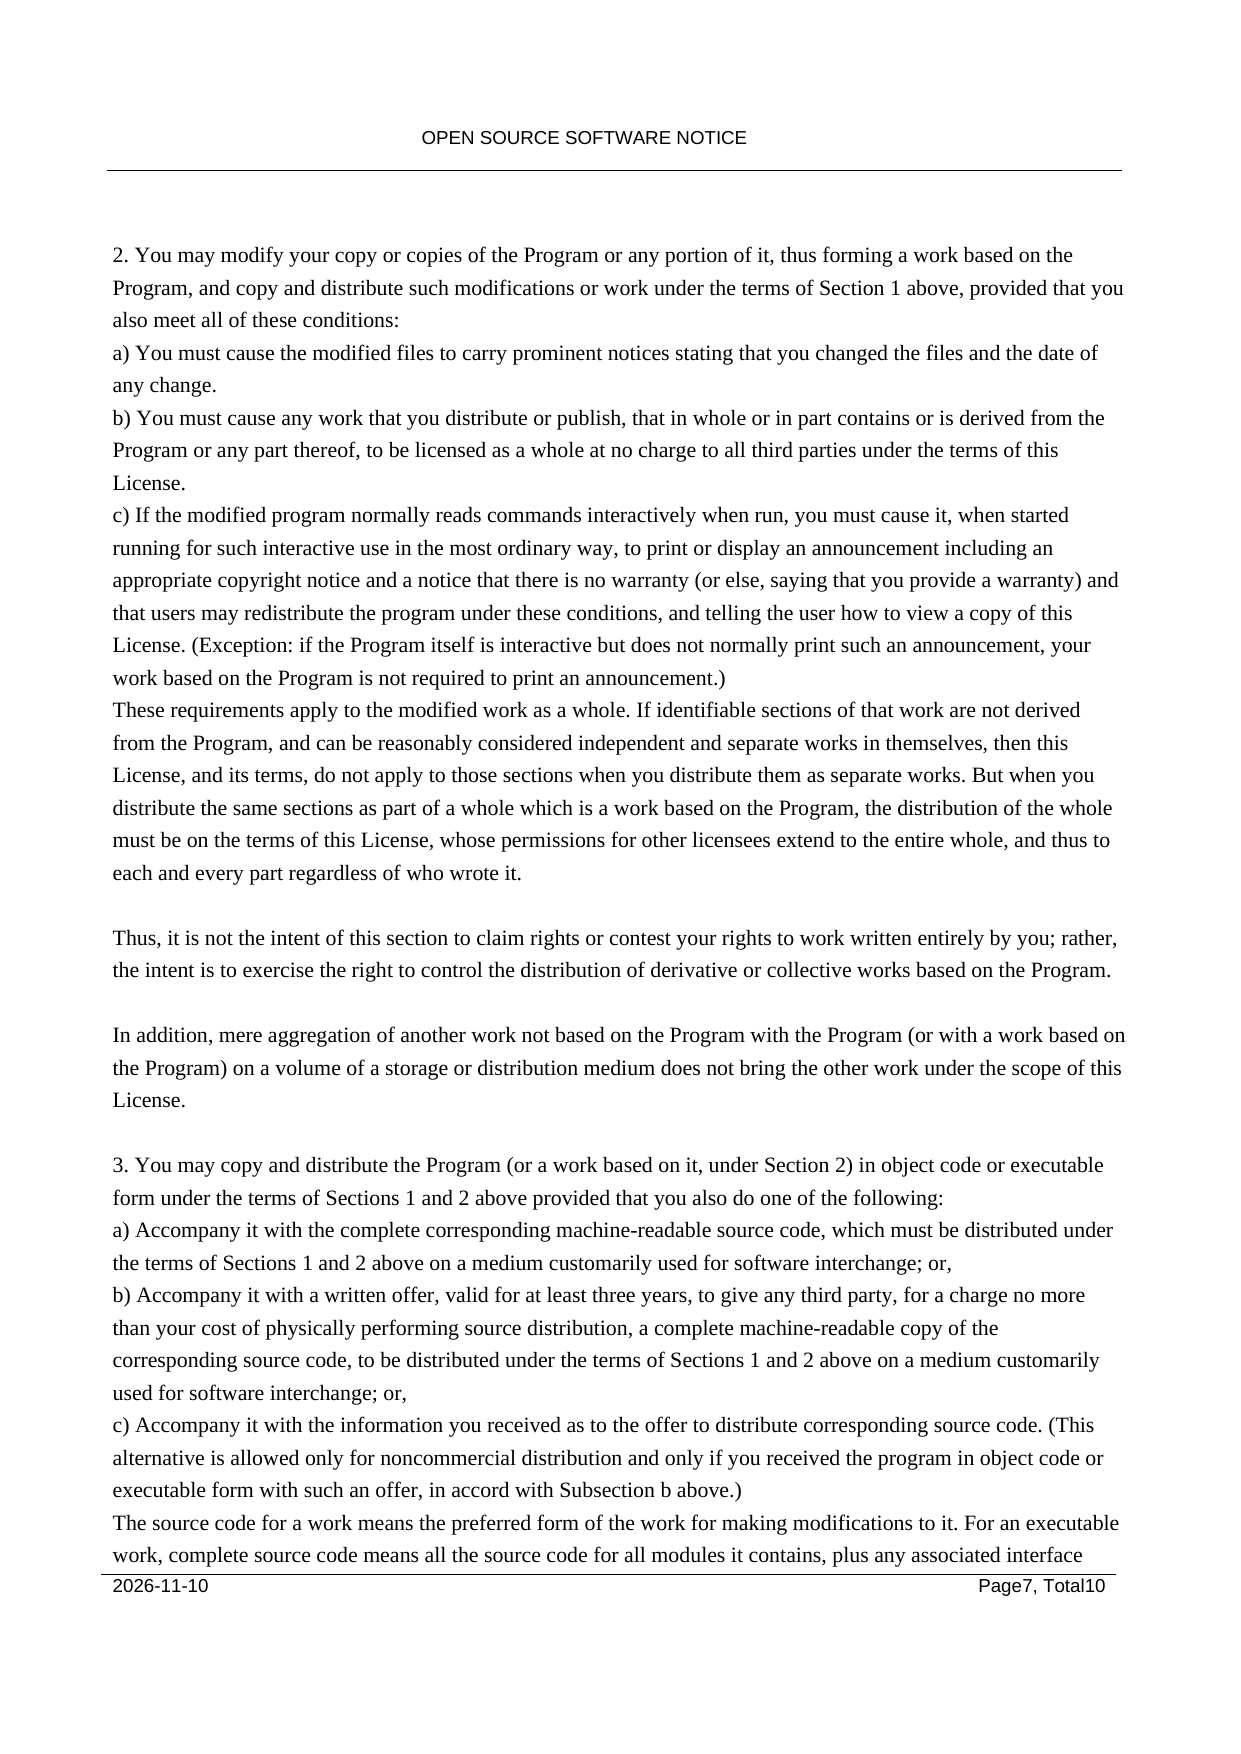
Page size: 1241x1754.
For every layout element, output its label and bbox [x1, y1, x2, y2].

text [112, 206, 1128, 1571]
